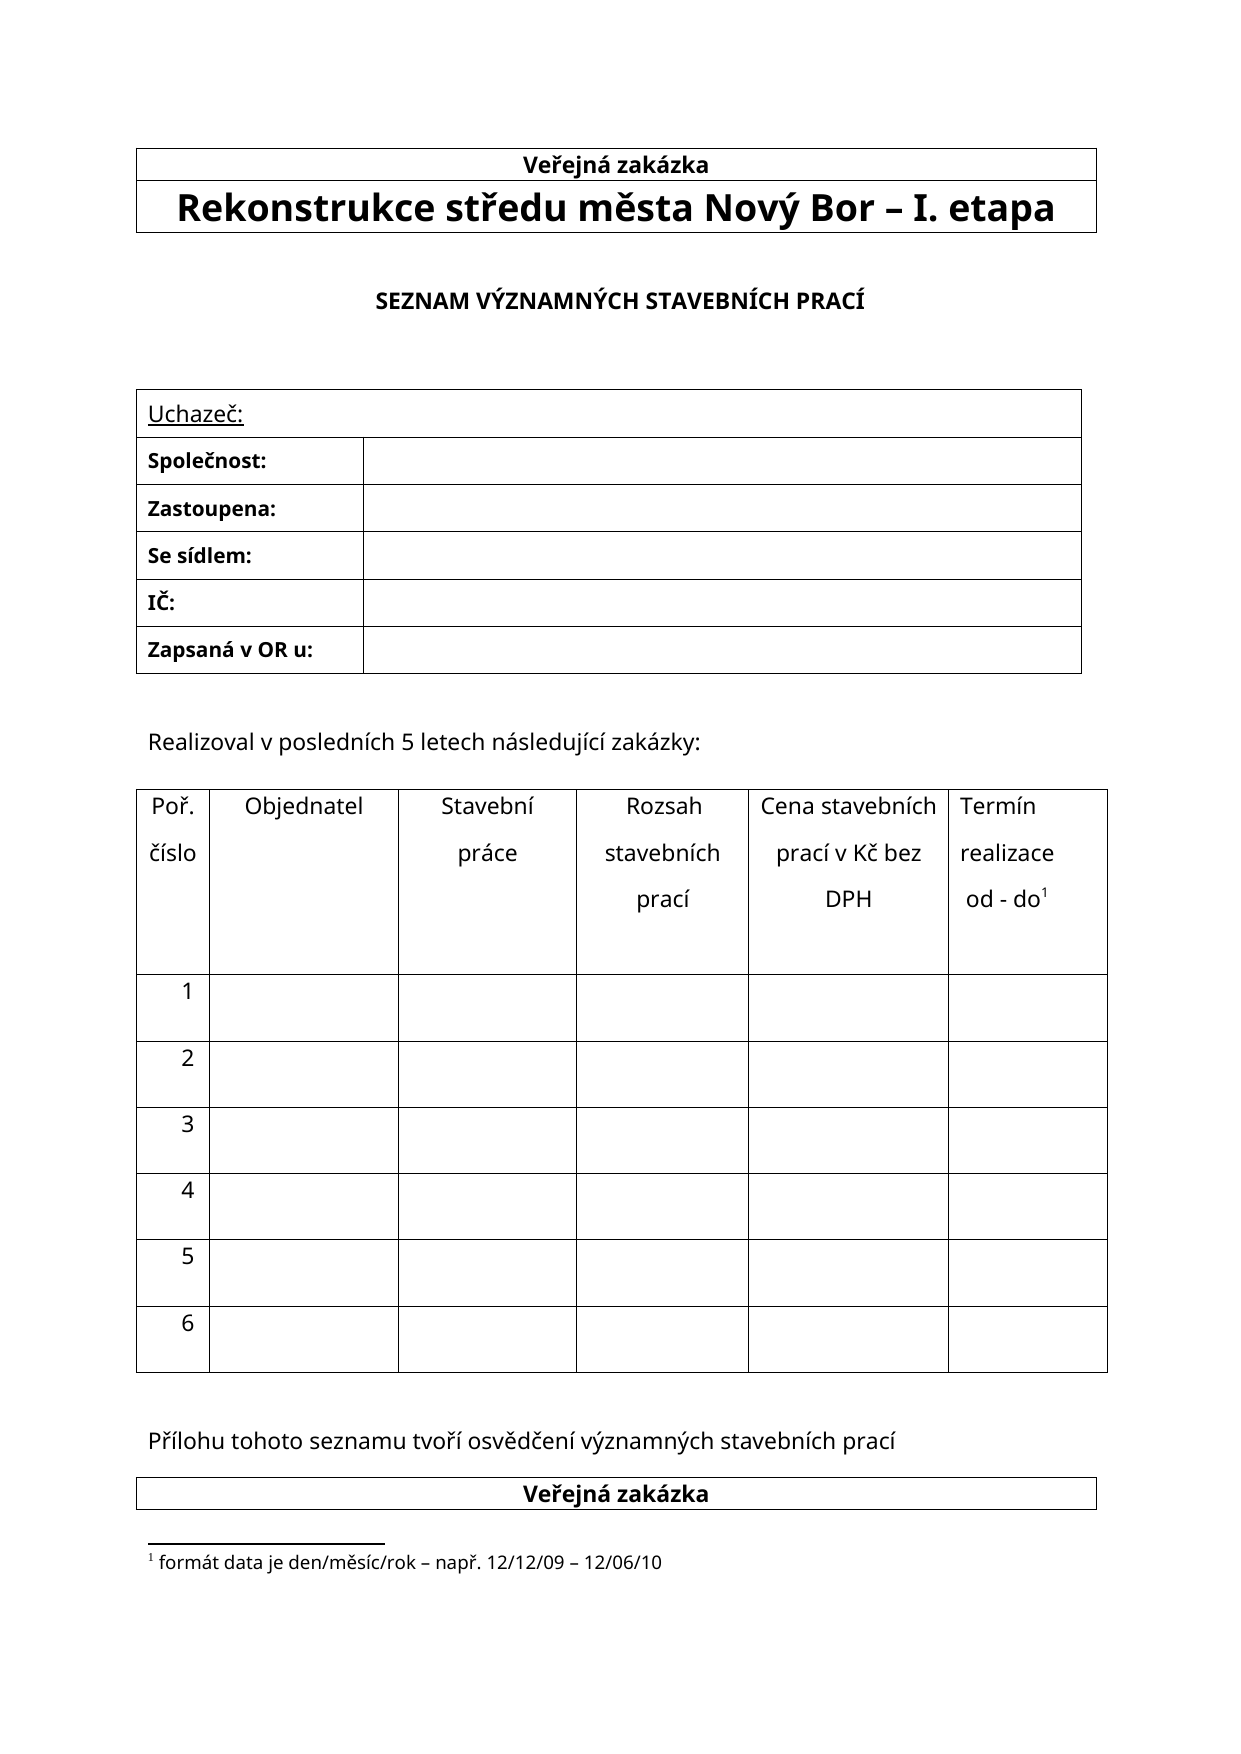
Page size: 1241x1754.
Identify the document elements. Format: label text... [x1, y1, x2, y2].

table_cell [210, 1042, 398, 1107]
table_cell [749, 975, 948, 1041]
text Přílohu tohoto seznamu tvoří osvědčení významných stavebních prací [148, 1425, 1093, 1456]
table_header Rozsah stavebních prací [577, 790, 748, 974]
table_cell [949, 1240, 1107, 1306]
table_cell [210, 1108, 398, 1173]
table_cell [577, 1042, 748, 1107]
table_cell [364, 485, 1081, 531]
table_cell 6 [137, 1307, 209, 1372]
text SEZNAM VÝZNAMNÝCH STAVEBNÍCH PRACÍ [148, 285, 1093, 316]
table_cell 5 [137, 1240, 209, 1306]
table_cell IČ: [137, 580, 363, 626]
table_header Termín realizace od - do [949, 790, 1107, 974]
table_cell [364, 580, 1081, 626]
table_cell [949, 1307, 1107, 1372]
table_cell [210, 1240, 398, 1306]
table_header Poř. číslo [137, 790, 209, 974]
table_cell [399, 1108, 576, 1173]
table_cell Zastoupena: [137, 485, 363, 531]
table_cell Se sídlem: [137, 532, 363, 578]
table_cell [399, 1307, 576, 1372]
table_cell [399, 975, 576, 1041]
table_cell [749, 1240, 948, 1306]
table_cell [577, 1307, 748, 1372]
table_cell [364, 627, 1081, 673]
table_cell [210, 975, 398, 1041]
table_cell 3 [137, 1108, 209, 1173]
table_cell [749, 1108, 948, 1173]
table_cell [364, 438, 1081, 484]
table_cell [949, 1042, 1107, 1107]
table_header Uchazeč: [137, 390, 1081, 437]
table_header Objednatel [210, 790, 398, 974]
table_header Veřejná zakázka [137, 1478, 1096, 1509]
table_cell Rekonstrukce středu města Nový Bor – I. etapa [137, 181, 1096, 232]
table_header Cena stavebních prací v Kč bez DPH [749, 790, 948, 974]
table_cell [577, 1174, 748, 1239]
table_cell [399, 1042, 576, 1107]
table_cell Zapsaná v OR u: [137, 627, 363, 673]
table_cell [577, 1108, 748, 1173]
table_cell [949, 1108, 1107, 1173]
table_cell 2 [137, 1042, 209, 1107]
table_cell Společnost: [137, 438, 363, 484]
table_cell [364, 532, 1081, 578]
table_cell [577, 1240, 748, 1306]
table_cell [210, 1174, 398, 1239]
table_cell [949, 975, 1107, 1041]
table_cell 1 [137, 975, 209, 1041]
table_header Stavební práce [399, 790, 576, 974]
table_cell [749, 1307, 948, 1372]
text Realizoval v posledních 5 letech následující zakázky: [148, 726, 1093, 757]
table_cell 4 [137, 1174, 209, 1239]
table_cell [749, 1174, 948, 1239]
table_cell [210, 1307, 398, 1372]
table_cell [949, 1174, 1107, 1239]
table_header Veřejná zakázka [137, 149, 1096, 180]
table_cell [577, 975, 748, 1041]
table_cell [399, 1240, 576, 1306]
table_cell [399, 1174, 576, 1239]
table_cell [749, 1042, 948, 1107]
